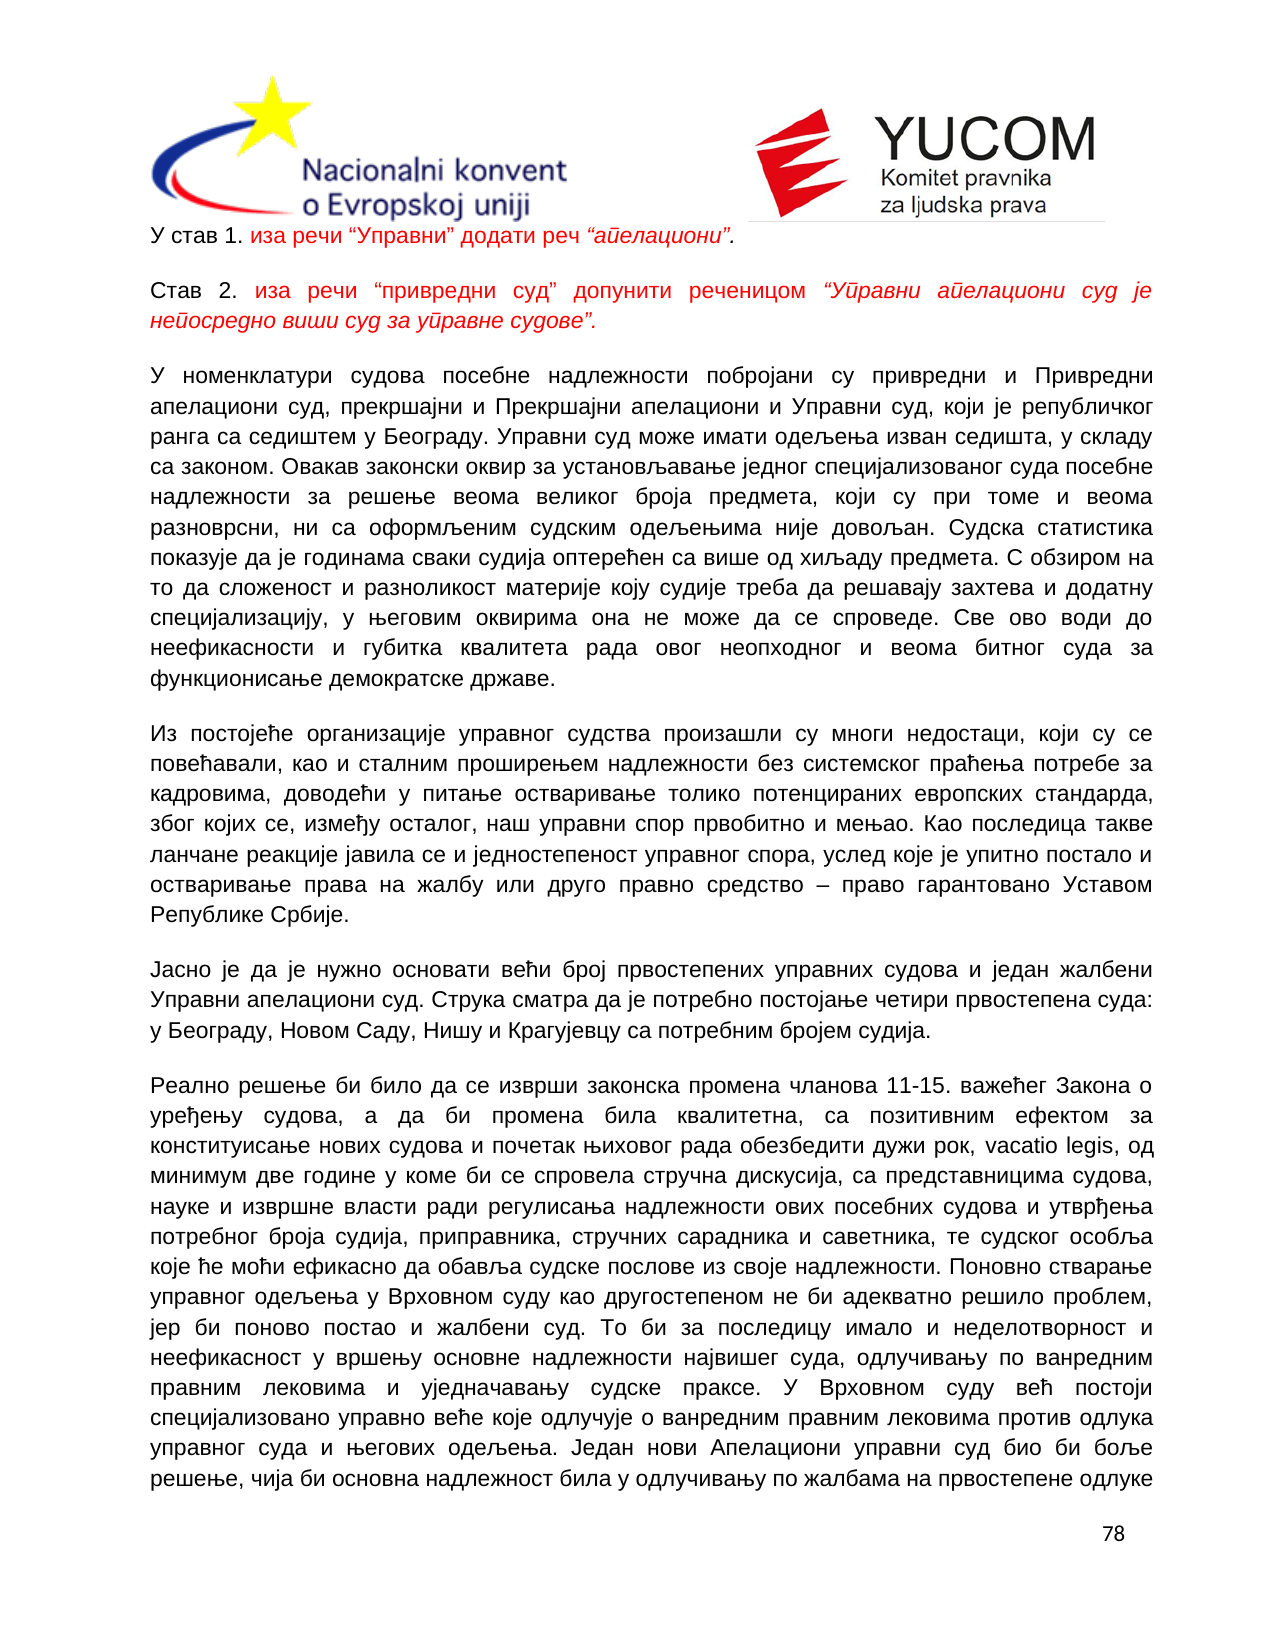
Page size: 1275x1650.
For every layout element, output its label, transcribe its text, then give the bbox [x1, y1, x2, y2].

text Јасно је да је нужно основати већи број првостепених управних судова и један жалбени Управни апелациони суд. Струка сматра да је потребно постојање четири првостепена суда: у Београду, Новом Саду, Нишу и Крагујевцу са потребним бројем судија. [150, 956, 1154, 1043]
text У номенклатури судова посебне надлежности побројани су привредни и Привредни апелациони суд, прекршајни и Прекршајни апелациони и Управни суд, који је републичког ранга са седиштем у Београду. Управни суд може имати одељења изван седишта, у складу са законом. Овакав законски оквир за установљавање једног специјализованог суда посебне надлежности за решење веома великог броја предмета, који су при томе и веома разноврсни, ни са оформљеним судским одељењима није довољан. Судска статистика показује да је годинама сваки судија оптерећен са више од хиљаду предмета. С обзиром на то да сложеност и разноликост материје коју судије треба да решавају захтева и додатну специјализацију, у његовим оквирима она не може да се спроведе. Све ово води до неефикасности и губитка квалитета рада овог неопходног и веома битног суда за функционисање демократске државе. [150, 362, 1154, 691]
text Из постојеће организације управног судства произашли су многи недостаци, који су се повећавали, као и сталним проширењем надлежности без системског праћења потребе за кадровима, доводећи у питање остваривање толико потенцираних европских стандарда, због којих се, између осталог, наш управни спор првобитно и мењао. Као последица такве ланчане реакције јавила се и једностепеност управног спора, услед које је упитно постало и остваривање права на жалбу или друго правно средство – право гарантовано Уставом Републике Србије. [150, 720, 1154, 927]
text Став 2. иза речи “привредни суд” допунити реченицом “Управни апелациони суд је непосредно виши суд за управне судове”. [150, 277, 1154, 334]
picture [747, 106, 1106, 222]
picture [150, 75, 568, 222]
text У став 1. иза речи “Управни” додати реч “апелациони”. [150, 222, 1154, 248]
